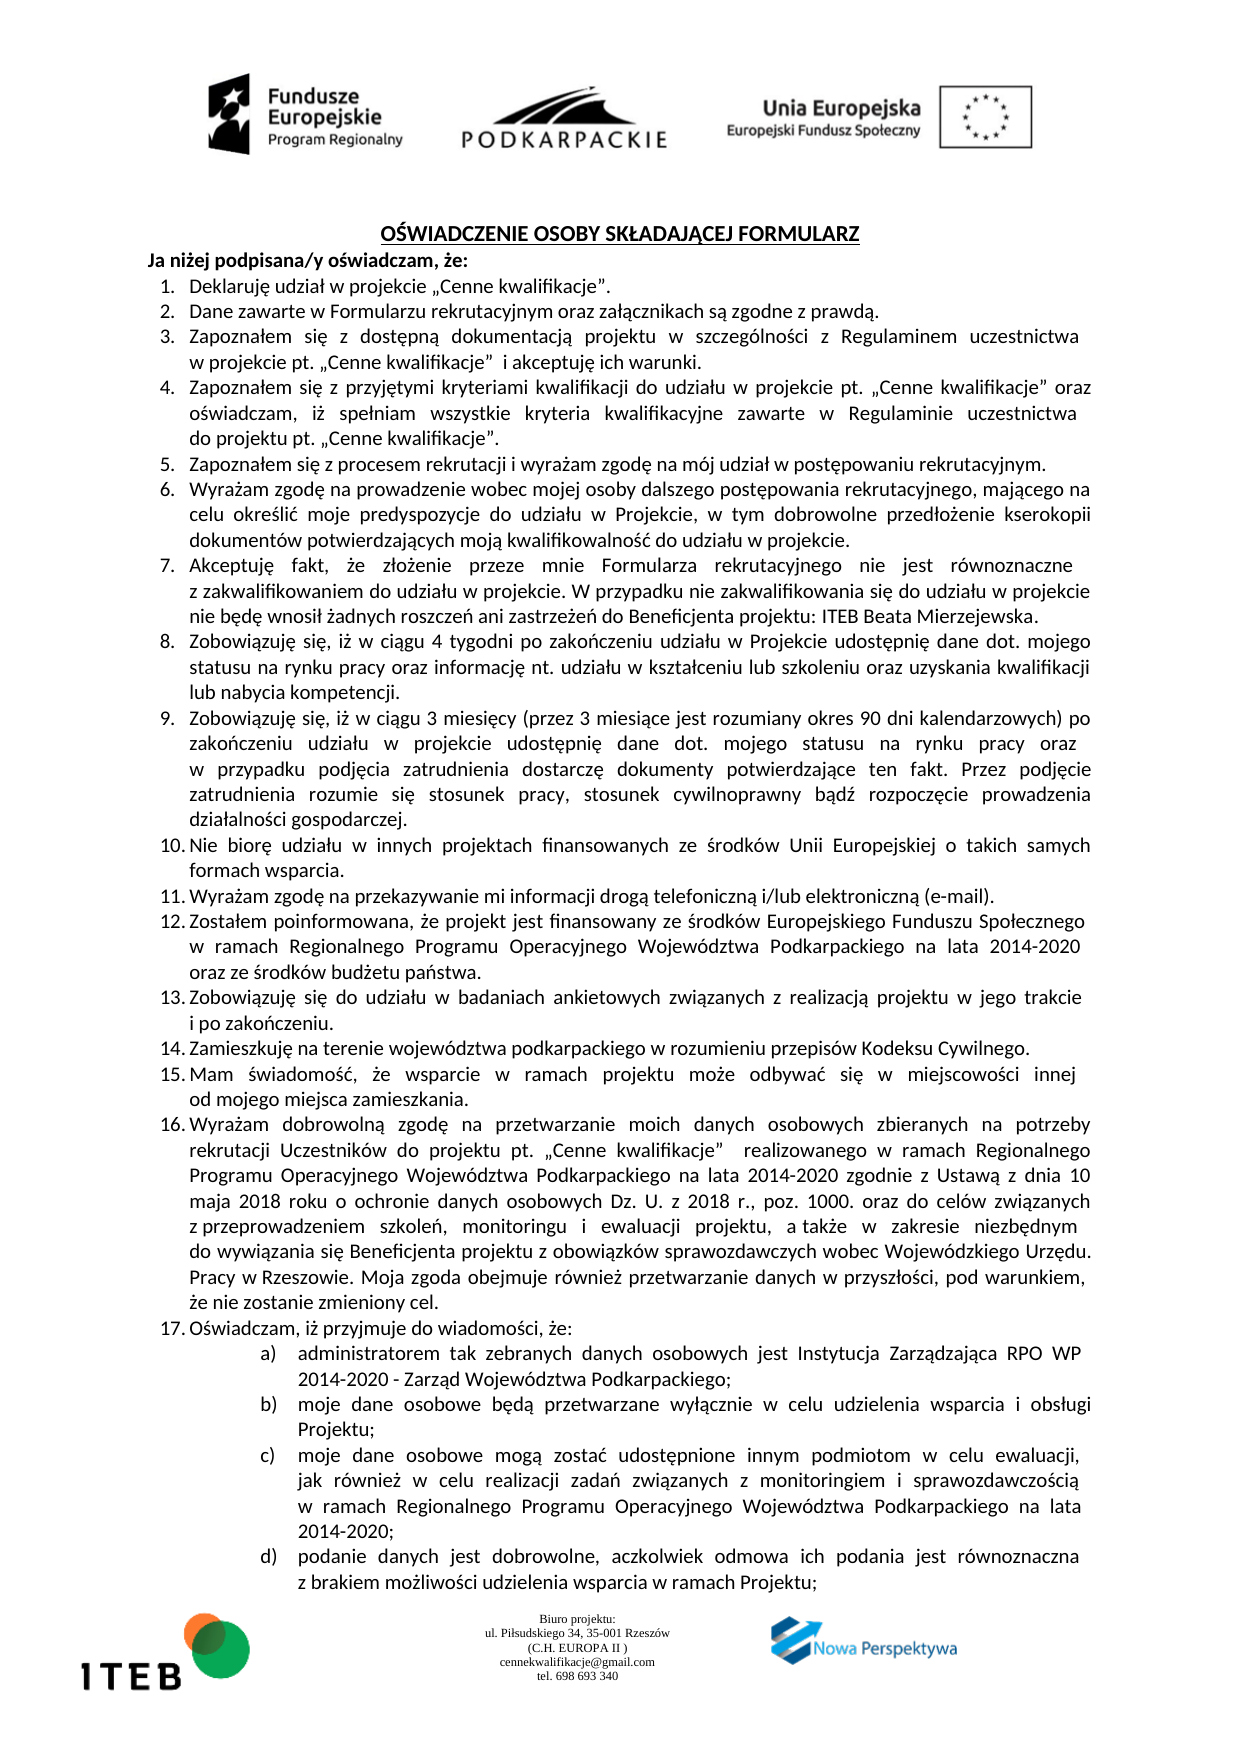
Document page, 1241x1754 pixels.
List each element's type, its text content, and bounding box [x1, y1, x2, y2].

picture [70, 1604, 260, 1712]
list moje dane osobowe mogą zostać udostępnione innym podmiotom w celu ewaluacji, jak również w celu realizacji zadań związanych z monitoringiem i sprawozdawczością w ramach Regionalnego Programu Operacyjnego Województwa Podkarpackiego na lata 2014-2020; [260, 1442, 1092, 1544]
list Zamieszkuję na terenie województwa podkarpackiego w rozumieniu przepisów Kodeksu Cywilnego. [159, 1035, 1092, 1061]
list Oświadczam, iż przyjmuje do wiadomości, że: [159, 1315, 1092, 1340]
list Zobowiązuję się, iż w ciągu 3 miesięcy (przez 3 miesiące jest rozumiany okres 90 dni kalendarzowych) po zakończeniu udziału w projekcie udostępnię dane dot. mojego statusu na rynku pracy oraz w przypadku podjęcia zatrudnienia dostarczę dokumenty potwierdzające ten fakt. Przez podjęcie zatrudnienia rozumie się stosunek pracy, stosunek cywilnoprawny bądź rozpoczęcie prowadzenia działalności gospodarczej. [159, 705, 1092, 832]
list Zobowiązuję się, iż w ciągu 4 tygodni po zakończeniu udziału w Projekcie udostępnię dane dot. mojego statusu na rynku pracy oraz informację nt. udziału w kształceniu lub szkoleniu oraz uzyskania kwalifikacji lub nabycia kompetencji. [159, 629, 1092, 705]
picture [768, 1600, 959, 1681]
list administratorem tak zebranych danych osobowych jest Instytucja Zarządzająca RPO WP 2014-2020 - Zarząd Województwa Podkarpackiego; [260, 1340, 1092, 1391]
list Zostałem poinformowana, że projekt jest finansowany ze środków Europejskiego Funduszu Społecznego w ramach Regionalnego Programu Operacyjnego Województwa Podkarpackiego na lata 2014-2020 oraz ze środków budżetu państwa. [159, 908, 1092, 984]
list Dane zawarte w Formularzu rekrutacyjnym oraz załącznikach są zgodne z prawdą. [159, 298, 1092, 324]
list Zapoznałem się z procesem rekrutacji i wyrażam zgodę na mój udział w postępowaniu rekrutacyjnym. [159, 451, 1092, 476]
list Akceptuję fakt, że złożenie przeze mnie Formularza rekrutacyjnego nie jest równoznaczne z zakwalifikowaniem do udziału w projekcie. W przypadku nie zakwalifikowania się do udziału w projekcie nie będę wnosił żadnych roszczeń ani zastrzeżeń do Beneficjenta projektu: ITEB Beata Mierzejewska. [159, 552, 1092, 629]
picture [147, 73, 1093, 156]
list Zobowiązuję się do udziału w badaniach ankietowych związanych z realizacją projektu w jego trakcie i po zakończeniu. [159, 984, 1092, 1035]
text OŚWIADCZENIE OSOBY SKŁADAJĄCEJ FORMULARZ [148, 219, 1092, 247]
list Mam świadomość, że wsparcie w ramach projektu może odbywać się w miejscowości innej od mojego miejsca zamieszkania. [159, 1061, 1092, 1112]
list moje dane osobowe będą przetwarzane wyłącznie w celu udzielenia wsparcia i obsługi Projektu; [260, 1391, 1092, 1442]
text Ja niżej podpisana/y oświadczam, że: [148, 247, 1092, 273]
list Zapoznałem się z przyjętymi kryteriami kwalifikacji do udziału w projekcie pt. „Cenne kwalifikacje” oraz oświadczam, iż spełniam wszystkie kryteria kwalifikacyjne zawarte w Regulaminie uczestnictwa do projektu pt. „Cenne kwalifikacje”. [159, 374, 1092, 451]
list Wyrażam zgodę na prowadzenie wobec mojej osoby dalszego postępowania rekrutacyjnego, mającego na celu określić moje predyspozycje do udziału w Projekcie, w tym dobrowolne przedłożenie kserokopii dokumentów potwierdzających moją kwalifikowalność do udziału w projekcie. [159, 476, 1092, 552]
list podanie danych jest dobrowolne, aczkolwiek odmowa ich podania jest równoznaczna z brakiem możliwości udzielenia wsparcia w ramach Projektu; [260, 1544, 1092, 1594]
list Nie biorę udziału w innych projektach finansowanych ze środków Unii Europejskiej o takich samych formach wsparcia. [159, 832, 1092, 883]
list Deklaruję udział w projekcie „Cenne kwalifikacje”. [159, 273, 1092, 298]
list Wyrażam dobrowolną zgodę na przetwarzanie moich danych osobowych zbieranych na potrzeby rekrutacji Uczestników do projektu pt. „Cenne kwalifikacje” realizowanego w ramach Regionalnego Programu Operacyjnego Województwa Podkarpackiego na lata 2014-2020 zgodnie z Ustawą z dnia 10 maja 2018 roku o ochronie danych osobowych Dz. U. z 2018 r., poz. 1000. oraz do celów związanych z przeprowadzeniem szkoleń, monitoringu i ewaluacji projektu, a także w zakresie niezbędnym do wywiązania się Beneficjenta projektu z obowiązków sprawozdawczych wobec Wojewódzkiego Urzędu. Pracy w Rzeszowie. Moja zgoda obejmuje również przetwarzanie danych w przyszłości, pod warunkiem, że nie zostanie zmieniony cel. [159, 1112, 1092, 1315]
list Zapoznałem się z dostępną dokumentacją projektu w szczególności z Regulaminem uczestnictwa w projekcie pt. „Cenne kwalifikacje” i akceptuję ich warunki. [159, 324, 1092, 374]
list Wyrażam zgodę na przekazywanie mi informacji drogą telefoniczną i/lub elektroniczną (e-mail). [159, 883, 1092, 908]
